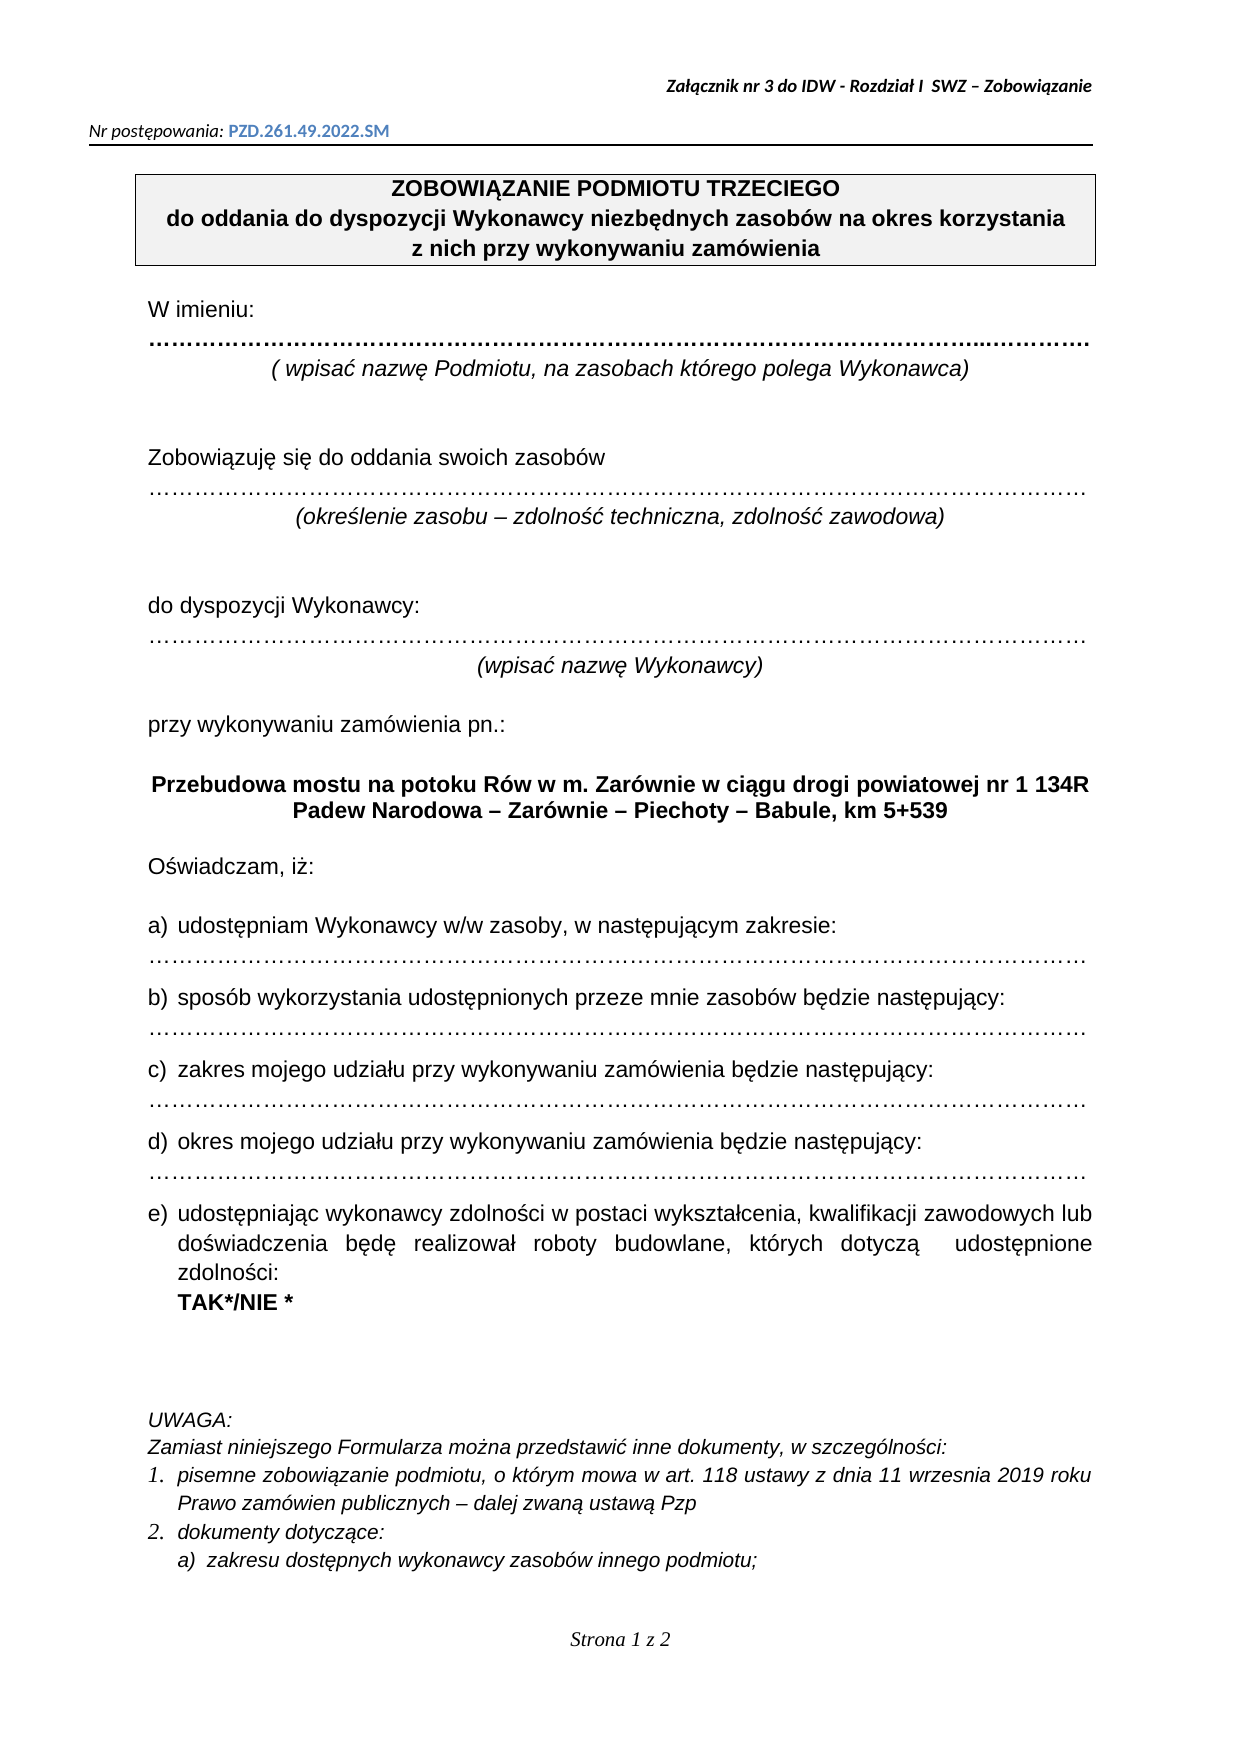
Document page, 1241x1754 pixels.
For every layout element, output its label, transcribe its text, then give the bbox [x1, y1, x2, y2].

text (określenie zasobu – zdolność techniczna, zdolność zawodowa) [148, 503, 1093, 530]
text Oświadczam, iż: [148, 853, 1093, 879]
list zakres mojego udziału przy wykonywaniu zamówienia będzie następujący: [148, 1056, 1093, 1082]
list udostępniam Wykonawcy w/w zasoby, w następującym zakresie: [148, 912, 1093, 939]
text ( wpisać nazwę Podmiotu, na zasobach którego polega Wykonawca) [148, 355, 1093, 381]
list sposób wykorzystania udostępnionych przeze mnie zasobów będzie następujący: [148, 984, 1093, 1011]
list zakresu dostępnych wykonawcy zasobów innego podmiotu; [177, 1548, 1093, 1572]
text …………………………………………………………………………………………………………… [148, 942, 1093, 968]
text Zobowiązuję się do oddania swoich zasobów [148, 444, 1093, 470]
text Przebudowa mostu na potoku Rów w m. Zarównie w ciągu drogi powiatowej nr 1 134R Padew Narodowa – Zarównie – Piechoty – Babule, km 5+539 [148, 771, 1093, 823]
text …………………………………………………………………………………………………………… [148, 1014, 1093, 1040]
text TAK*/NIE * [177, 1289, 1093, 1315]
text …………………………………………………………………………………………………………… [148, 474, 1093, 500]
text UWAGA: [148, 1408, 1093, 1432]
text Zamiast niniejszego Formularza można przedstawić inne dokumenty, w szczególności: [148, 1434, 1093, 1458]
text (wpisać nazwę Wykonawcy) [148, 652, 1093, 678]
list udostępniając wykonawcy zdolności w postaci wykształcenia, kwalifikacji zawodowych lub doświadczenia będę realizował roboty budowlane, których dotyczą udostępnione zdolności: [148, 1200, 1093, 1286]
list okres mojego udziału przy wykonywaniu zamówienia będzie następujący: [148, 1128, 1093, 1154]
text przy wykonywaniu zamówienia pn.: [148, 711, 1093, 737]
list dokumenty dotyczące: [148, 1518, 1093, 1544]
list pisemne zobowiązanie podmiotu, o którym mowa w art. 118 ustawy z dnia 11 wrzesnia 2019 roku Prawo zamówien publicznych – dalej zwaną ustawą Pzp [148, 1462, 1093, 1515]
text do dyspozycji Wykonawcy: [148, 592, 1093, 619]
text …………………………………………………………………………………………………………… [148, 622, 1093, 648]
text W imieniu: [148, 296, 1093, 322]
text ………………………………………………………………………………………………...…………. [148, 325, 1093, 352]
text …………………………………………………………………………………………………………… [148, 1086, 1093, 1112]
text …………………………………………………………………………………………………………… [148, 1158, 1093, 1184]
table_header ZOBOWIĄZANIE PODMIOTU TRZECIEGO do oddania do dyspozycji Wykonawcy niezbędnych zasobów na okres korzystania z nich przy wykonywaniu zamówienia [136, 175, 1095, 265]
